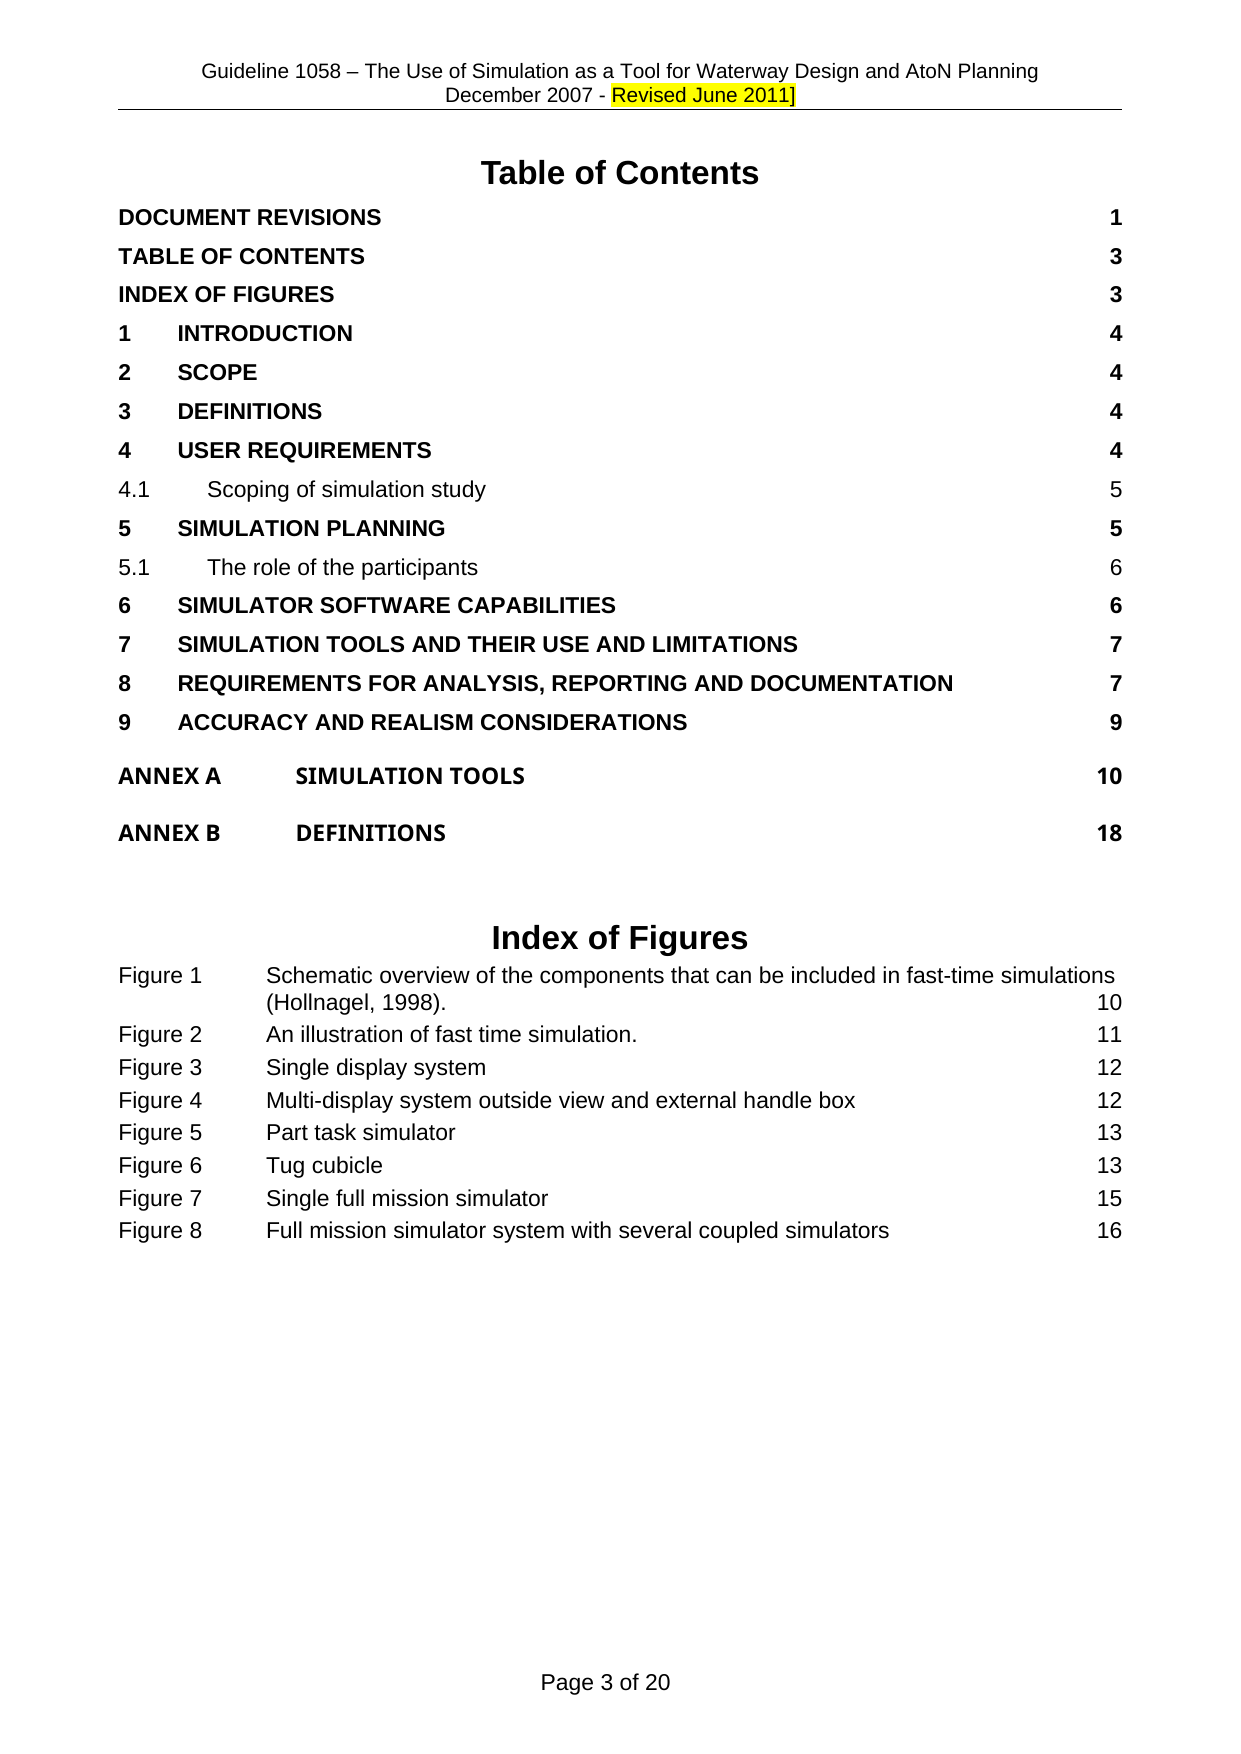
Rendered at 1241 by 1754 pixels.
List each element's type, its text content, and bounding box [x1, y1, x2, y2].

text Figure 5 Part task simulator 13 [118, 1119, 1122, 1146]
text Figure 3 Single display system 12 [118, 1054, 1122, 1080]
text 5 Simulation planning 5 [118, 514, 1107, 541]
text 9 ACCURACY AND REALISM CONSIDERATIONS 9 [118, 709, 1107, 735]
text 5.1 The role of the participants 6 [118, 553, 1122, 580]
title Table of Contents [118, 153, 1122, 191]
text 8 REQUIREMENTS FOR ANALYSIS, REPORTING AND DOCUMENTATION 7 [118, 670, 1107, 696]
text 4 User requirements 4 [118, 437, 1107, 463]
text ANNEX B Definitions 18 [118, 816, 1122, 848]
text Figure 8 Full mission simulator system with several coupled simulators 16 [118, 1217, 1122, 1243]
text Table of Contents 3 [118, 243, 1107, 269]
text 2 Scope 4 [118, 359, 1107, 386]
text 6 Simulator software capabilities 6 [118, 592, 1107, 619]
text Figure 4 Multi-display system outside view and external handle box 12 [118, 1087, 1122, 1113]
text 3 Definitions 4 [118, 398, 1107, 424]
text ANNEX A Simulation Tools 10 [118, 760, 1122, 791]
text Figure 1 Schematic overview of the components that can be included in fast-time simulations (Hollnagel, 1998). 10 [118, 962, 1122, 1015]
text Figure 6 Tug cubicle 13 [118, 1152, 1122, 1178]
text Figure 7 Single full mission simulator 15 [118, 1184, 1122, 1211]
text 4.1 Scoping of simulation study 5 [118, 476, 1122, 502]
text Figure 2 An illustration of fast time simulation. 11 [118, 1021, 1122, 1048]
text 7 Simulation tools and their use and limitations 7 [118, 631, 1107, 657]
text Index of Figures 3 [118, 281, 1107, 308]
title Index of Figures [118, 918, 1122, 956]
text Document Revisions 1 [118, 204, 1107, 230]
text 1 Introduction 4 [118, 320, 1107, 347]
